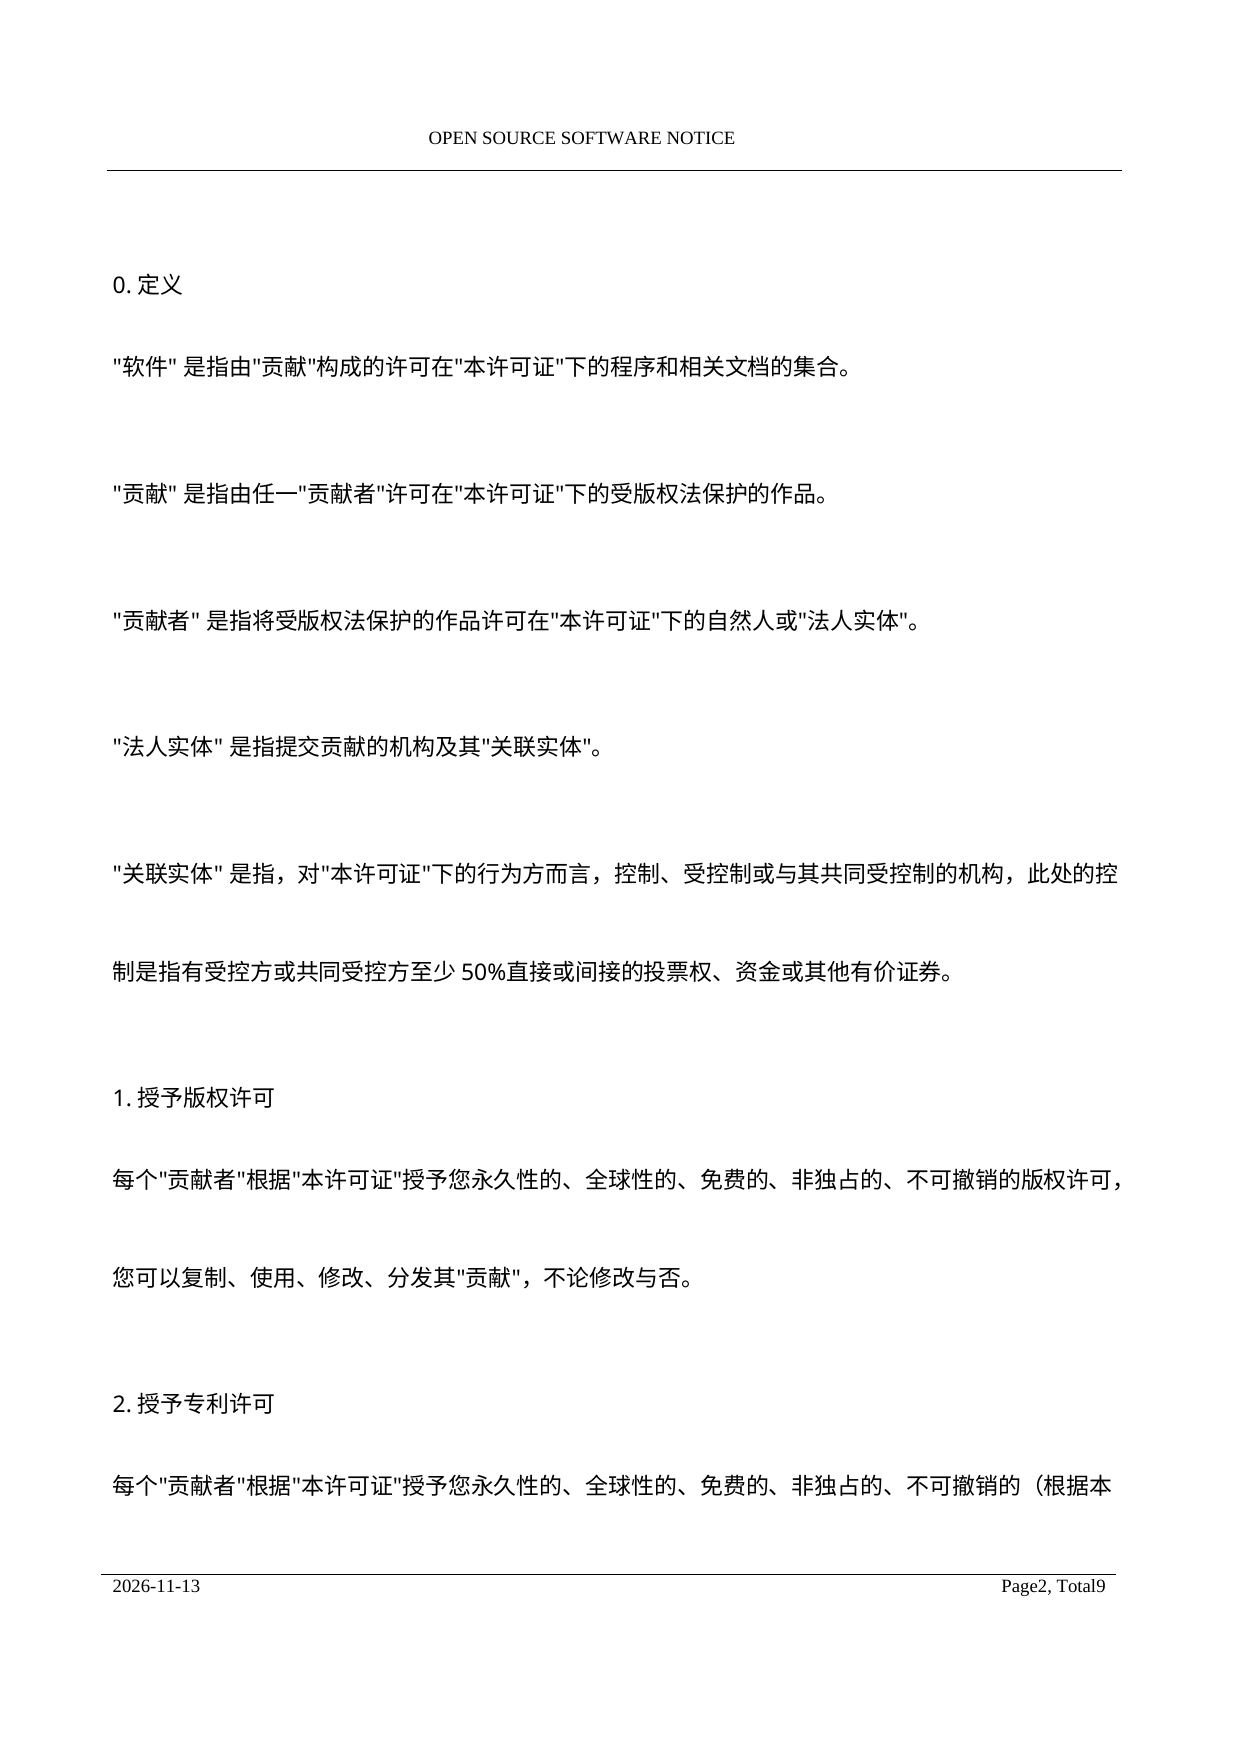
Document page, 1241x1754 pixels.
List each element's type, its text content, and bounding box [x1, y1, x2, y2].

text "法人实体" 是指提交贡献的机构及其"关联实体"。 [112, 713, 1128, 778]
text "关联实体" 是指，对"本许可证"下的行为方而言，控制、受控制或与其共同受控制的机构，此处的控制是指有受控方或共同受控方至少50%直接或间接的投票权、资金或其他有价证券。 [112, 840, 1128, 1003]
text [112, 1452, 1128, 1517]
text 1. 授予版权许可 [112, 1064, 1128, 1129]
text 0. 定义 [112, 251, 1128, 316]
text 每个"贡献者"根据"本许可证"授予您永久性的、全球性的、免费的、非独占的、不可撤销的版权许可，您可以复制、使用、修改、分发其"贡献"，不论修改与否。 [112, 1146, 1128, 1309]
text "贡献者" 是指将受版权法保护的作品许可在"本许可证"下的自然人或"法人实体"。 [112, 587, 1128, 652]
text "贡献" 是指由任一"贡献者"许可在"本许可证"下的受版权法保护的作品。 [112, 460, 1128, 525]
text "软件" 是指由"贡献"构成的许可在"本许可证"下的程序和相关文档的集合。 [112, 333, 1128, 398]
text 2. 授予专利许可 [112, 1370, 1128, 1435]
